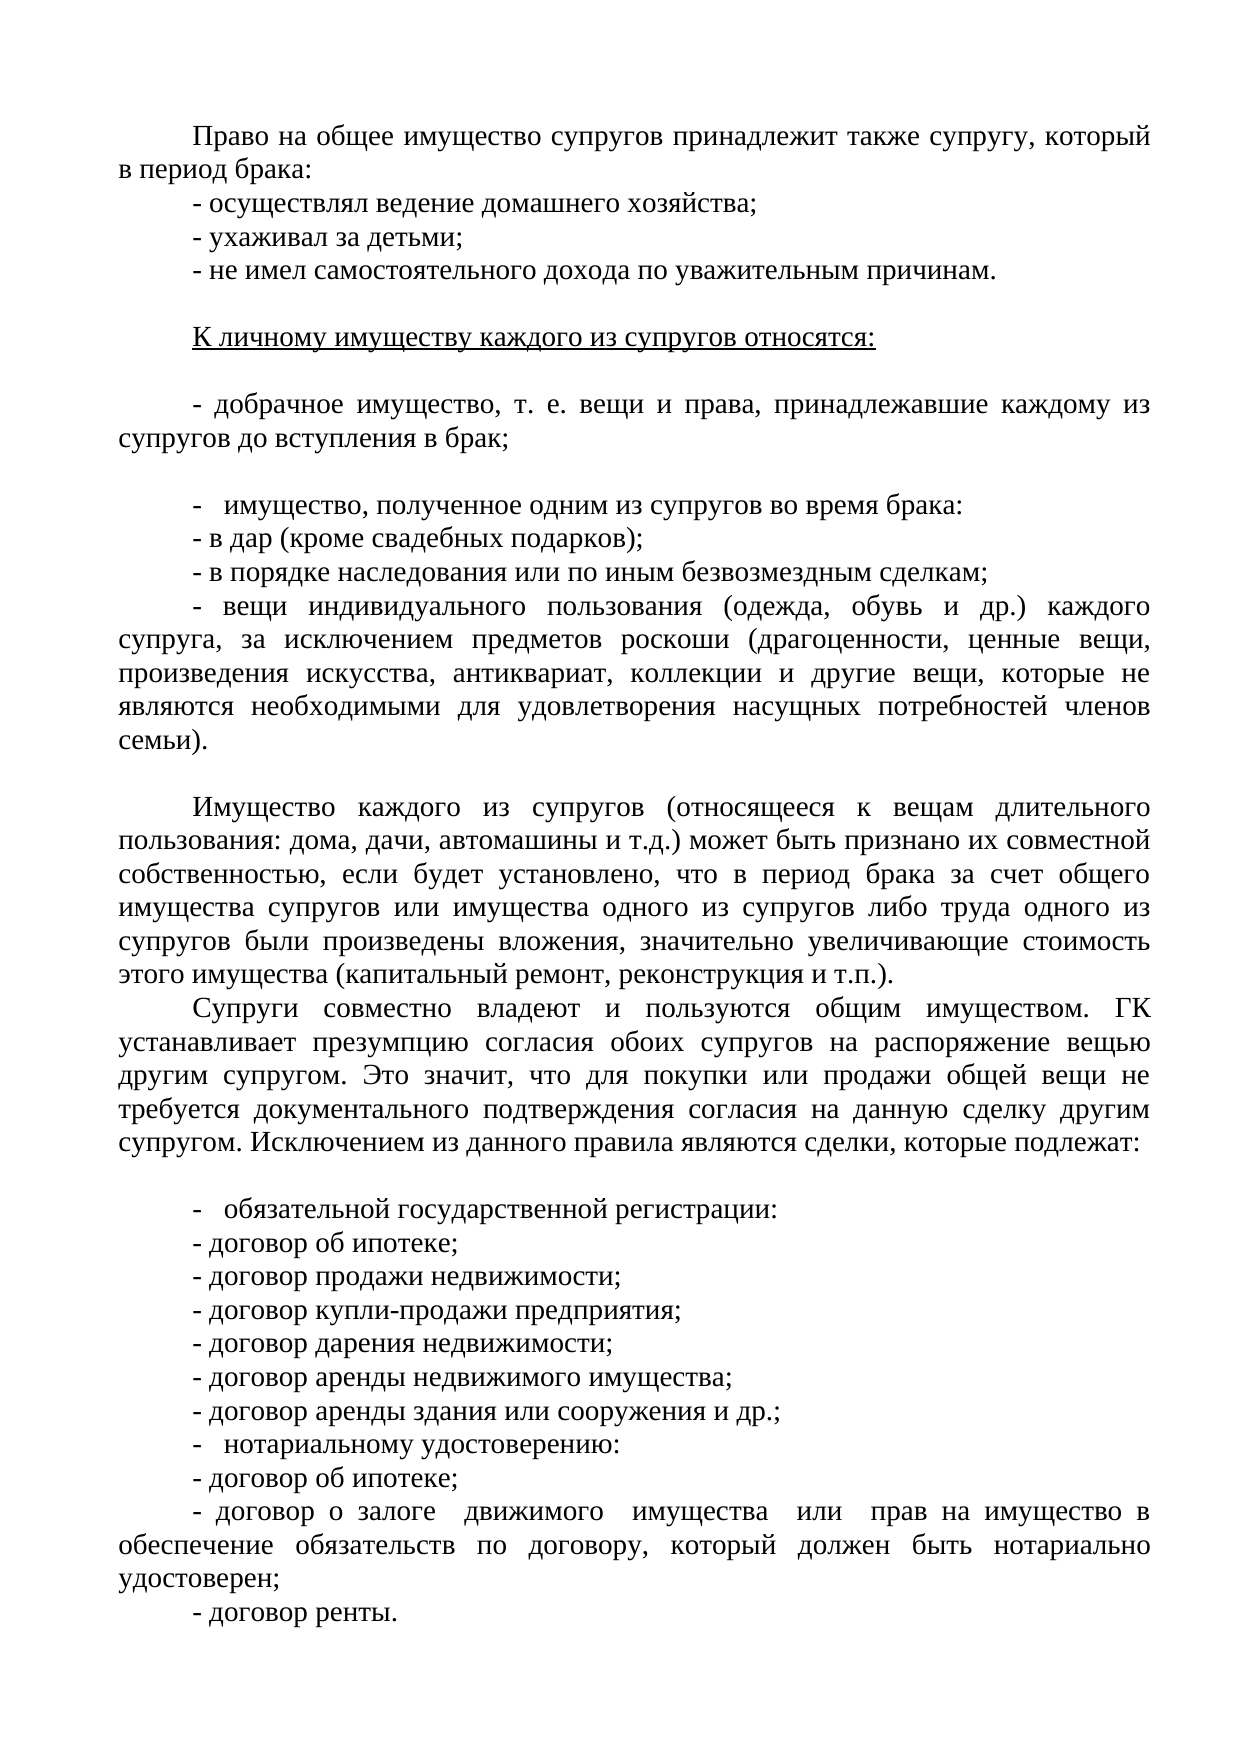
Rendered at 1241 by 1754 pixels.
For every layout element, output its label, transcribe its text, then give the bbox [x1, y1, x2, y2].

text Супруги совместно владеют и пользуются общим имуществом. ГК устанавливает презумпцию согласия обоих супругов на распоряжение вещью другим супругом. Это значит, что для покупки или продажи общей вещи не требуется документального подтверждения согласия на данную сделку другим супругом. Исключением из данного правила являются сделки, которые подлежат: [118, 990, 1152, 1158]
text - в дар (кроме свадебных подарков); [118, 521, 1152, 554]
text - договор продажи недвижимости; [118, 1258, 1152, 1292]
text - договор купли-продажи предприятия; [118, 1292, 1152, 1326]
text - добрачное имущество, т. е. вещи и права, принадлежавшие каждому из супругов до вступления в брак; [118, 386, 1152, 453]
text - договор о залоге движимого имущества или прав на имущество в обеспечение обязательств по договору, который должен быть нотариально удостоверен; [118, 1493, 1152, 1594]
text - договор ренты. [118, 1594, 1152, 1627]
text - обязательной государственной регистрации: [118, 1191, 1152, 1225]
text Право на общее имущество супругов принадлежит также супругу, который в период брака: [118, 118, 1152, 185]
text - договор аренды здания или сооружения и др.; [118, 1393, 1152, 1426]
text - в порядке наследования или по иным безвозмездным сделкам; [118, 554, 1152, 588]
text Имущество каждого из супругов (относящееся к вещам длительного пользования: дома, дачи, автомашины и т.д.) может быть признано их совместной собственностью, если будет установлено, что в период брака за счет общего имущества супругов или имущества одного из супругов либо труда одного из супругов были произведены вложения, значительно увеличивающие стоимость этого имущества (капитальный ремонт, реконструкция и т.п.). [118, 789, 1152, 990]
text - ухаживал за детьми; [118, 219, 1152, 252]
text - имущество, полученное одним из супругов во время брака: [118, 487, 1152, 521]
text - нотариальному удостоверению: [118, 1426, 1152, 1460]
text К личному имуществу каждого из супругов относятся: [118, 319, 1152, 353]
text - договор аренды недвижимого имущества; [118, 1359, 1152, 1393]
text - осуществлял ведение домашнего хозяйства; [118, 185, 1152, 219]
text - договор об ипотеке; [118, 1460, 1152, 1493]
text - не имел самостоятельного дохода по уважительным причинам. [118, 252, 1152, 286]
text - договор об ипотеке; [118, 1225, 1152, 1258]
text - вещи индивидуального пользования (одежда, обувь и др.) каждого супруга, за исключением предметов роскоши (драгоценности, ценные вещи, произведения искусства, антиквариат, коллекции и другие вещи, которые не являются необходимыми для удовлетворения насущных потребностей членов семьи). [118, 588, 1152, 755]
text - договор дарения недвижимости; [118, 1326, 1152, 1359]
